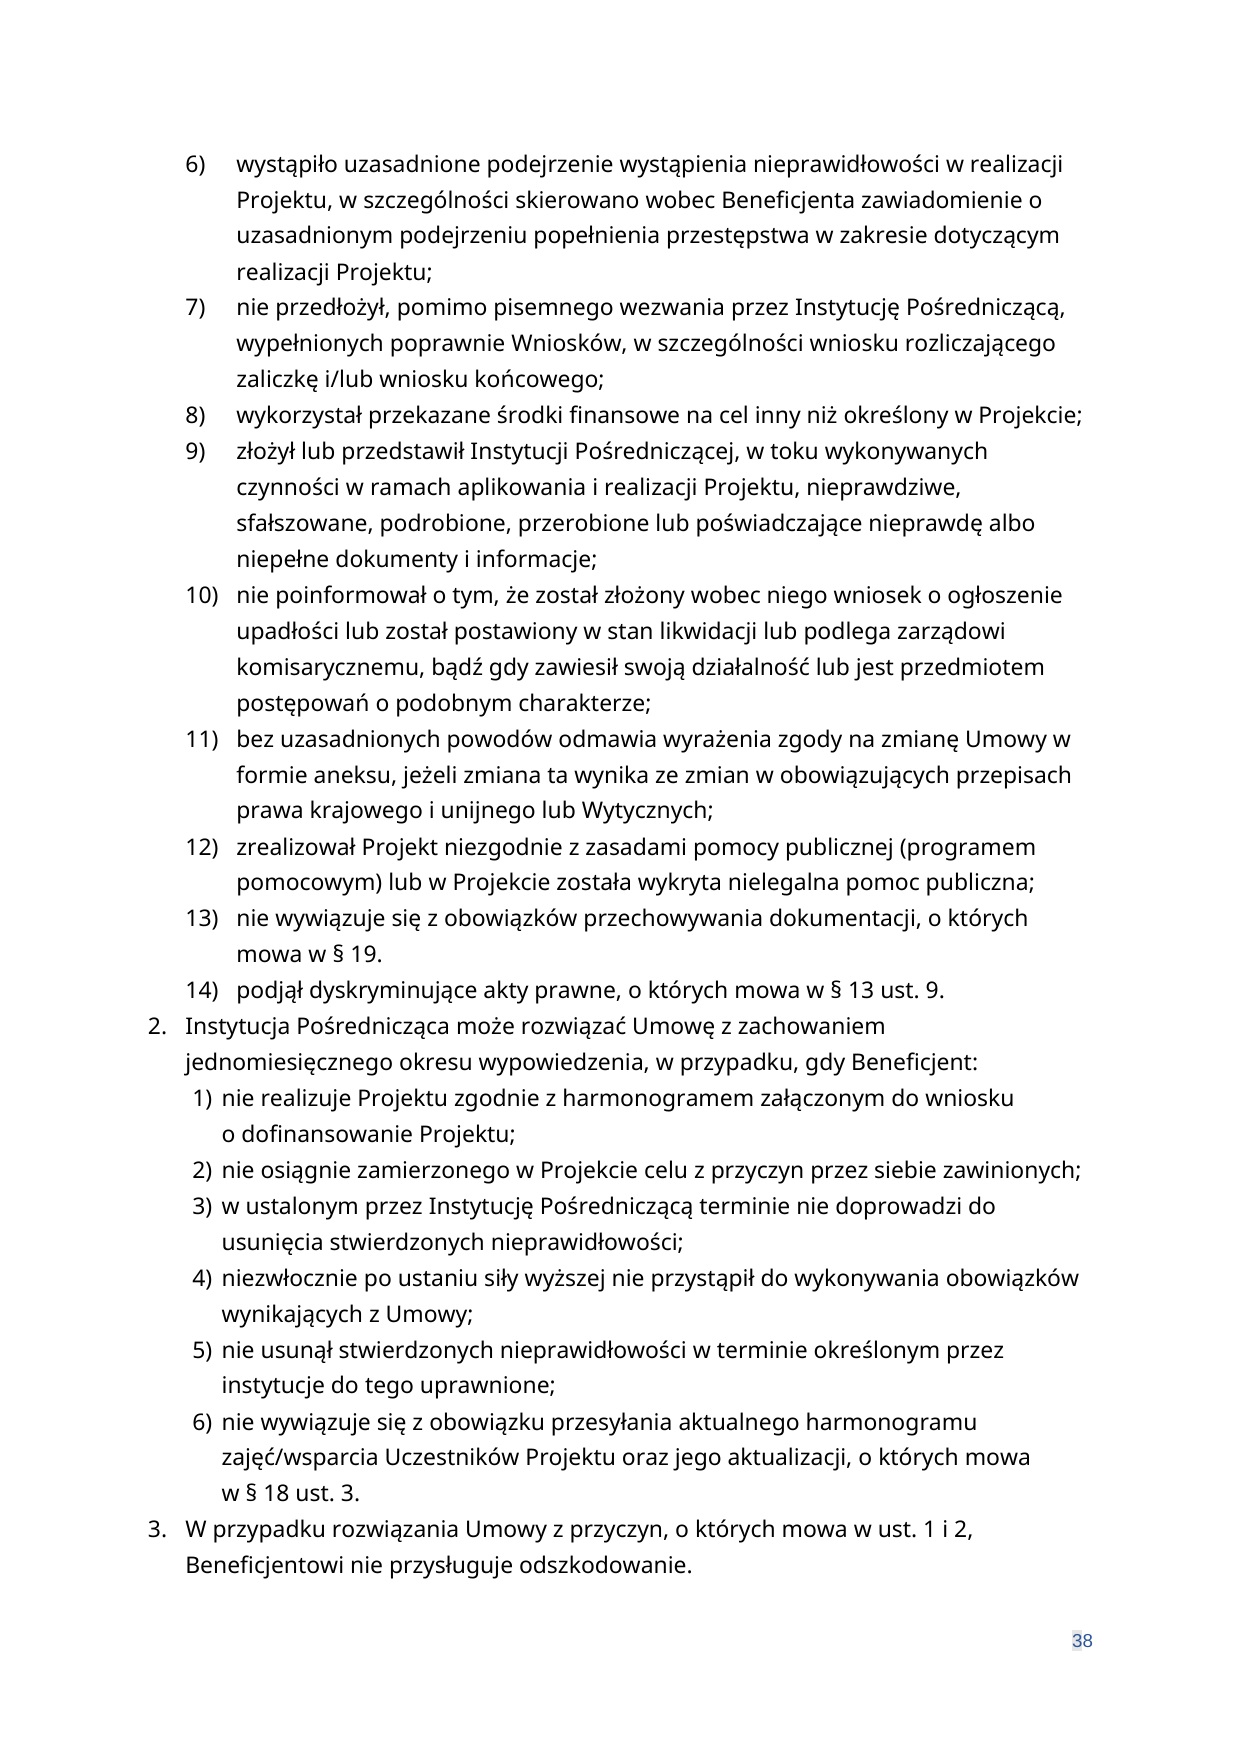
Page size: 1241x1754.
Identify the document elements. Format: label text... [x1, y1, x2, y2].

list zrealizował Projekt niezgodnie z zasadami pomocy publicznej (programem pomocowym) lub w Projekcie została wykryta nielegalna pomoc publiczna; [185, 830, 1093, 898]
list W przypadku rozwiązania Umowy z przyczyn, o których mowa w ust. 1 i 2, Beneficjentowi nie przysługuje odszkodowanie. [148, 1513, 1093, 1580]
list wykorzystał przekazane środki finansowe na cel inny niż określony w Projekcie; [185, 399, 1093, 430]
list nie usunął stwierdzonych nieprawidłowości w terminie określonym przez instytucje do tego uprawnione; [192, 1333, 1093, 1401]
list Instytucja Pośrednicząca może rozwiązać Umowę z zachowaniem jednomiesięcznego okresu wypowiedzenia, w przypadku, gdy Beneficjent: [148, 1010, 1093, 1077]
list wystąpiło uzasadnione podejrzenie wystąpienia nieprawidłowości w realizacji Projektu, w szczególności skierowano wobec Beneficjenta zawiadomienie o uzasadnionym podejrzeniu popełnienia przestępstwa w zakresie dotyczącym realizacji Projektu; [185, 148, 1093, 287]
list podjął dyskryminujące akty prawne, o których mowa w § 13 ust. 9. [185, 974, 1093, 1005]
list nie wywiązuje się z obowiązku przesyłania aktualnego harmonogramu zajęć/wsparcia Uczestników Projektu oraz jego aktualizacji, o których mowa w § 18 ust. 3. [192, 1405, 1093, 1508]
list bez uzasadnionych powodów odmawia wyrażenia zgody na zmianę Umowy w formie aneksu, jeżeli zmiana ta wynika ze zmian w obowiązujących przepisach prawa krajowego i unijnego lub Wytycznych; [185, 723, 1093, 826]
list niezwłocznie po ustaniu siły wyższej nie przystąpił do wykonywania obowiązków wynikających z Umowy; [192, 1262, 1093, 1329]
list w ustalonym przez Instytucję Pośredniczącą terminie nie doprowadzi do usunięcia stwierdzonych nieprawidłowości; [192, 1190, 1093, 1257]
list nie realizuje Projektu zgodnie z harmonogramem załączonym do wniosku o dofinansowanie Projektu; [192, 1082, 1093, 1149]
list nie wywiązuje się z obowiązków przechowywania dokumentacji, o których mowa w § 19. [185, 902, 1093, 969]
list złożył lub przedstawił Instytucji Pośredniczącej, w toku wykonywanych czynności w ramach aplikowania i realizacji Projektu, nieprawdziwe, sfałszowane, podrobione, przerobione lub poświadczające nieprawdę albo niepełne dokumenty i informacje; [185, 435, 1093, 574]
list nie osiągnie zamierzonego w Projekcie celu z przyczyn przez siebie zawinionych; [192, 1154, 1093, 1185]
list nie przedłożył, pomimo pisemnego wezwania przez Instytucję Pośredniczącą, wypełnionych poprawnie Wniosków, w szczególności wniosku rozliczającego zaliczkę i/lub wniosku końcowego; [185, 291, 1093, 394]
list nie poinformował o tym, że został złożony wobec niego wniosek o ogłoszenie upadłości lub został postawiony w stan likwidacji lub podlega zarządowi komisarycznemu, bądź gdy zawiesił swoją działalność lub jest przedmiotem postępowań o podobnym charakterze; [185, 579, 1093, 718]
